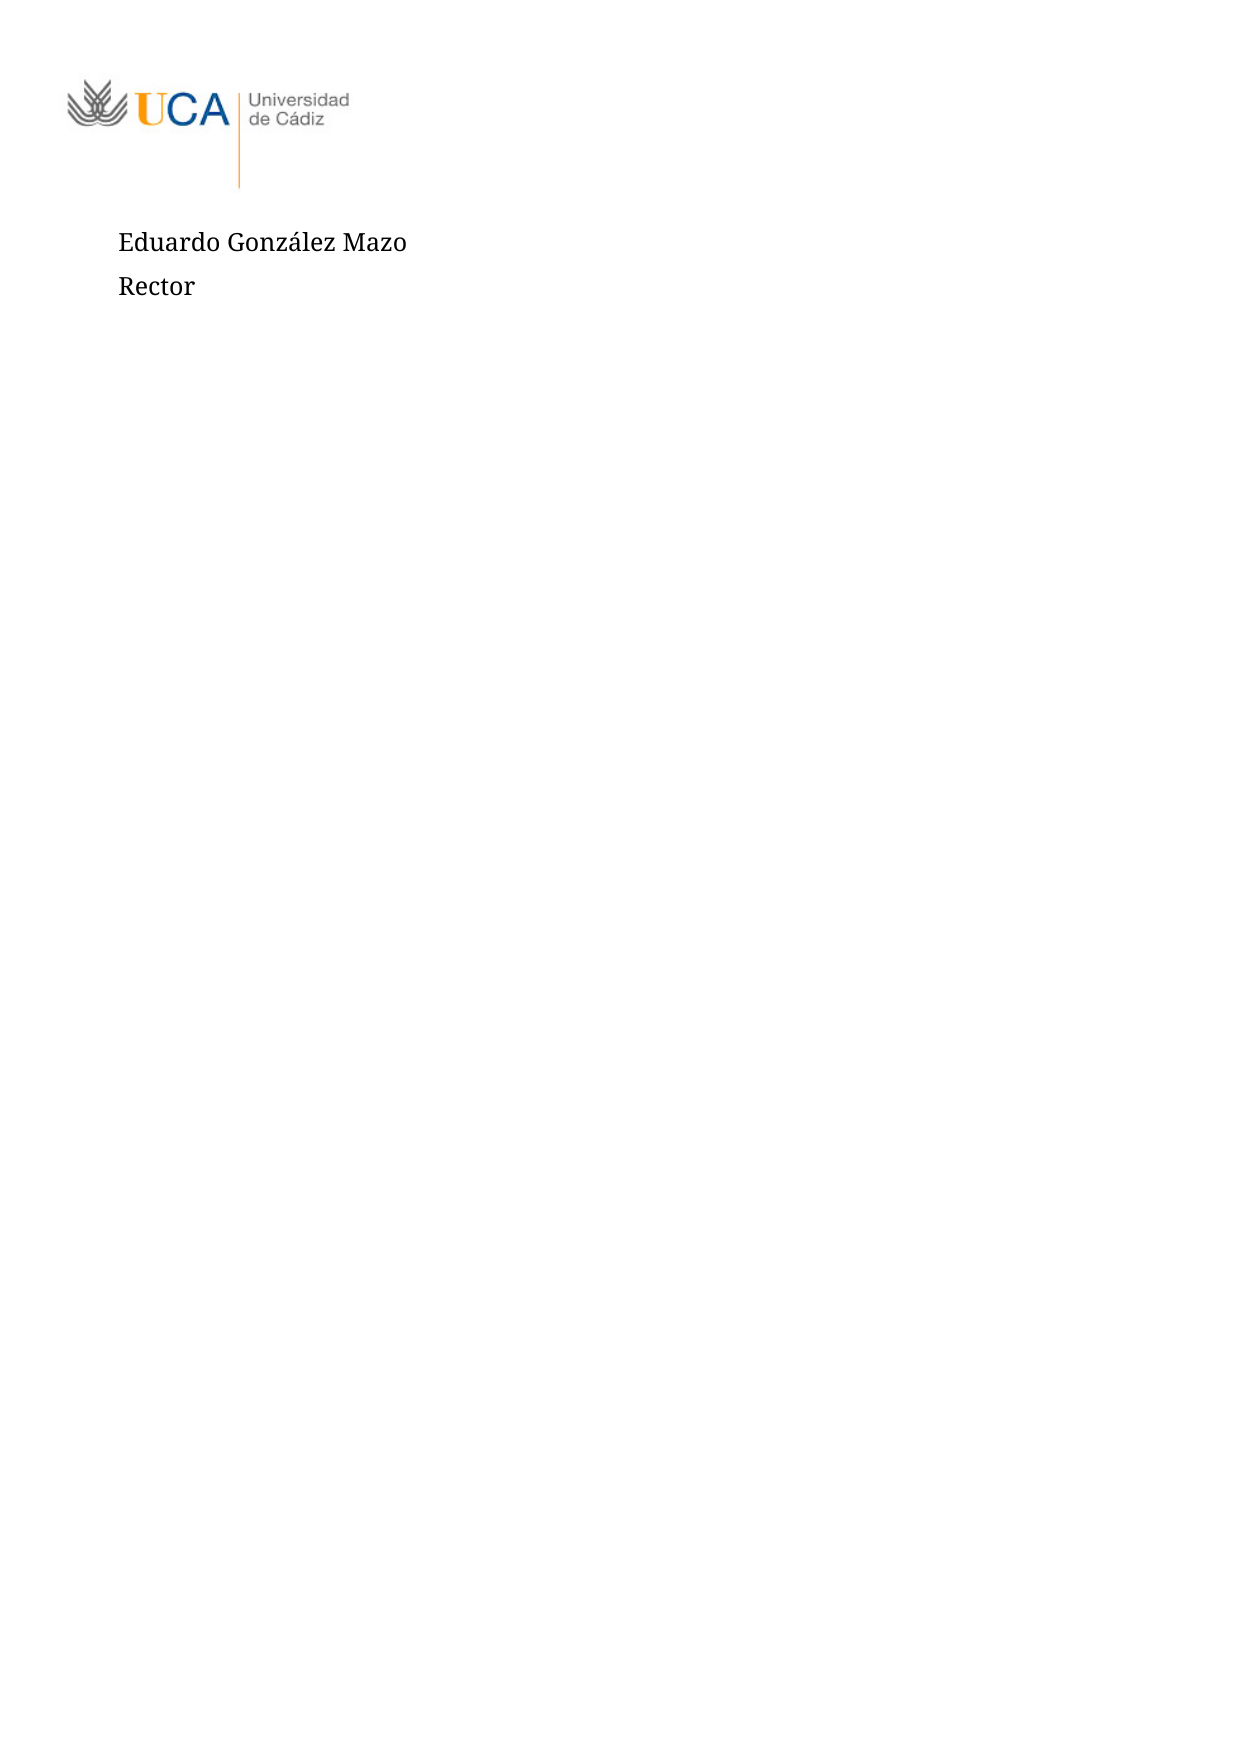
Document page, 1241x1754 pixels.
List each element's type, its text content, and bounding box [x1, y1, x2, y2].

text Rector [118, 269, 1122, 303]
picture [59, 73, 378, 218]
text Eduardo González Mazo [118, 225, 1122, 259]
